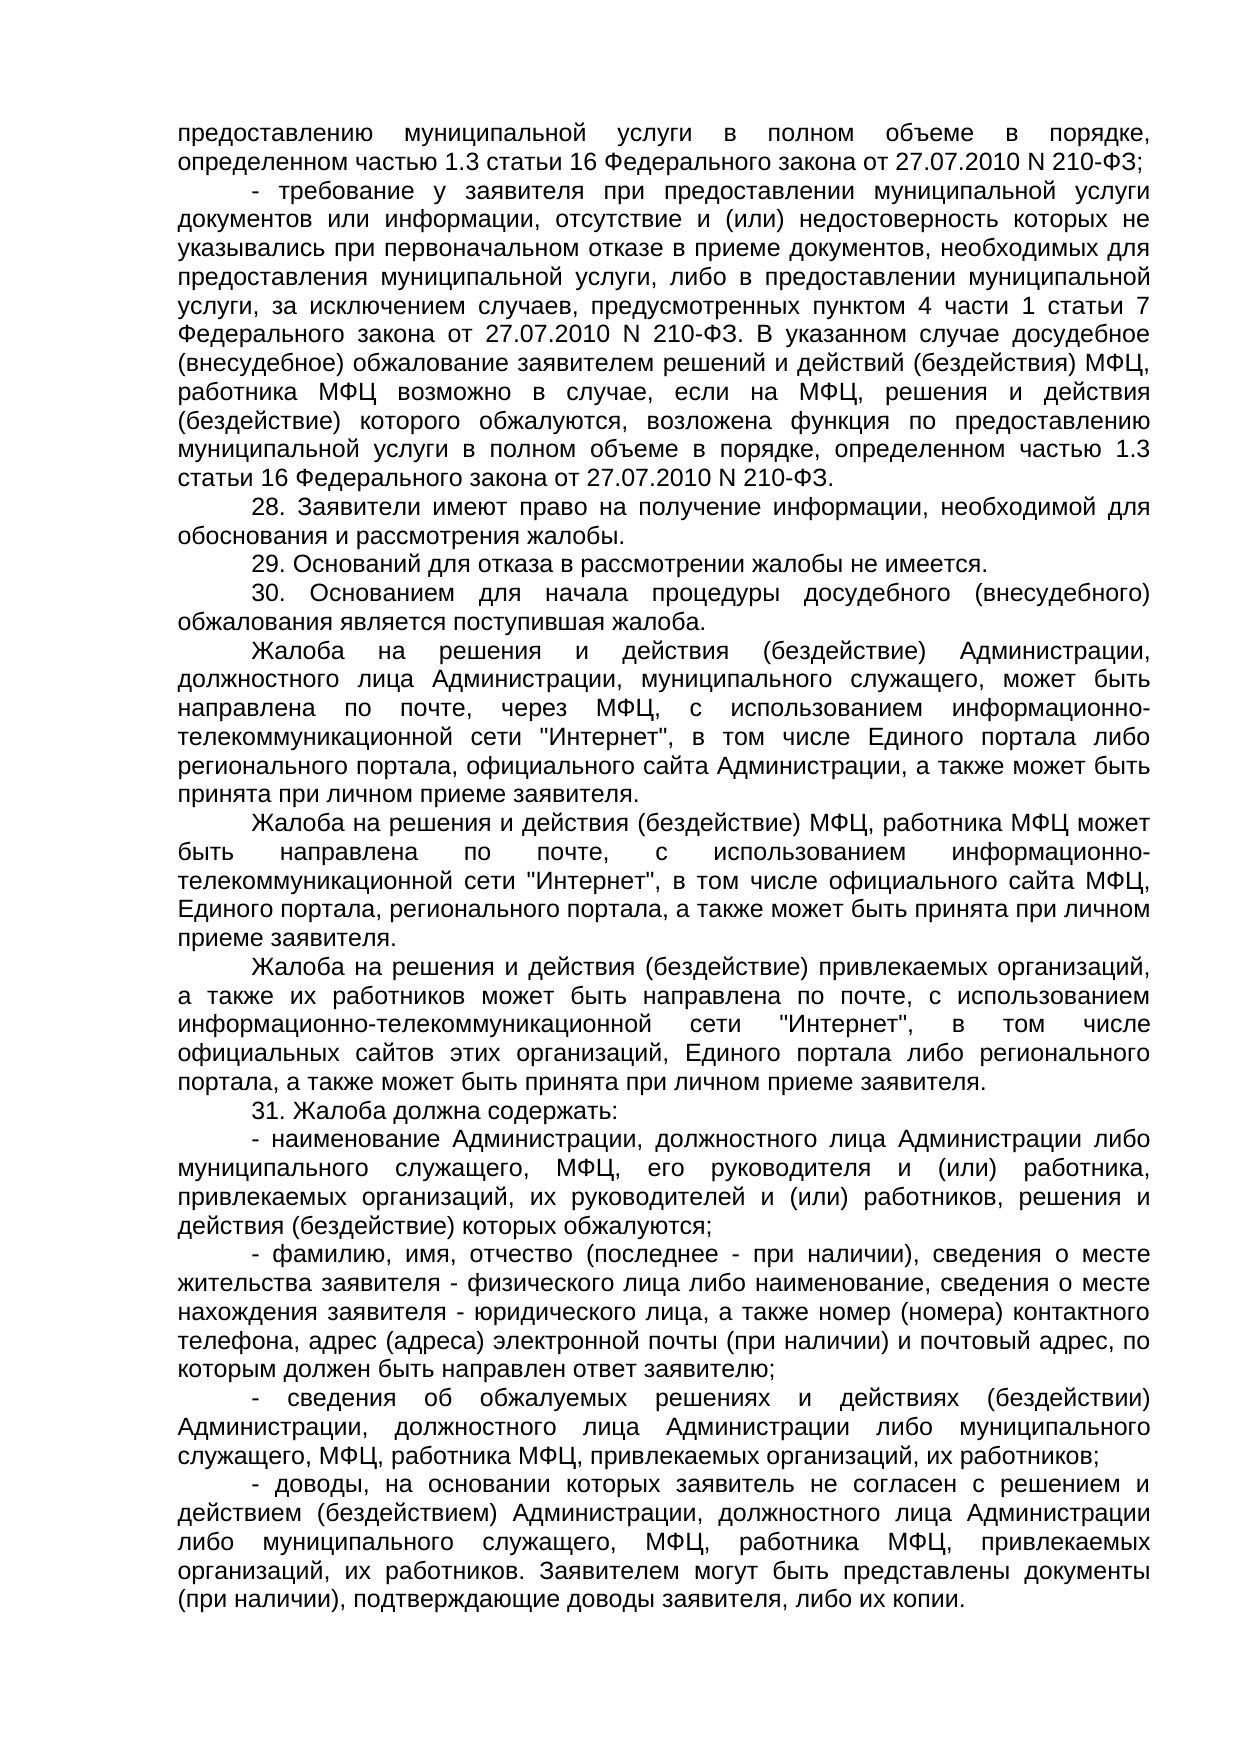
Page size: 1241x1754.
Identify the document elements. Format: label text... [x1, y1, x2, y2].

text - фамилию, имя, отчество (последнее - при наличии), сведения о месте жительства заявителя - физического лица либо наименование, сведения о месте нахождения заявителя - юридического лица, а также номер (номера) контактного телефона, адрес (адреса) электронной почты (при наличии) и почтовый адрес, по которым должен быть направлен ответ заявителю; [177, 1239, 1152, 1383]
text Жалоба на решения и действия (бездействие) Администрации, должностного лица Администрации, муниципального служащего, может быть направлена по почте, через МФЦ, с использованием информационно-телекоммуникационной сети "Интернет", в том числе Единого портала либо регионального портала, официального сайта Администрации, а также может быть принята при личном приеме заявителя. [177, 636, 1152, 808]
text 28. Заявители имеют право на получение информации, необходимой для обоснования и рассмотрения жалобы. [177, 492, 1152, 549]
text - доводы, на основании которых заявитель не согласен с решением и действием (бездействием) Администрации, должностного лица Администрации либо муниципального служащего, МФЦ, работника МФЦ, привлекаемых организаций, их работников. Заявителем могут быть представлены документы (при наличии), подтверждающие доводы заявителя, либо их копии. [177, 1469, 1152, 1613]
text 30. Основанием для начала процедуры досудебного (внесудебного) обжалования является поступившая жалоба. [177, 578, 1152, 636]
text 29. Оснований для отказа в рассмотрении жалобы не имеется. [177, 549, 1152, 578]
text 31. Жалоба должна содержать: [177, 1096, 1152, 1124]
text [177, 118, 1152, 176]
text - сведения об обжалуемых решениях и действиях (бездействии) Администрации, должностного лица Администрации либо муниципального служащего, МФЦ, работника МФЦ, привлекаемых организаций, их работников; [177, 1383, 1152, 1469]
text Жалоба на решения и действия (бездействие) МФЦ, работника МФЦ может быть направлена по почте, с использованием информационно-телекоммуникационной сети "Интернет", в том числе официального сайта МФЦ, Единого портала, регионального портала, а также может быть принята при личном приеме заявителя. [177, 808, 1152, 952]
text Жалоба на решения и действия (бездействие) привлекаемых организаций, а также их работников может быть направлена по почте, с использованием информационно-телекоммуникационной сети "Интернет", в том числе официальных сайтов этих организаций, Единого портала либо регионального портала, а также может быть принята при личном приеме заявителя. [177, 952, 1152, 1096]
text - требование у заявителя при предоставлении муниципальной услуги документов или информации, отсутствие и (или) недостоверность которых не указывались при первоначальном отказе в приеме документов, необходимых для предоставления муниципальной услуги, либо в предоставлении муниципальной услуги, за исключением случаев, предусмотренных пунктом 4 части 1 статьи 7 Федерального закона от 27.07.2010 N 210-ФЗ. В указанном случае досудебное (внесудебное) обжалование заявителем решений и действий (бездействия) МФЦ, работника МФЦ возможно в случае, если на МФЦ, решения и действия (бездействие) которого обжалуются, возложена функция по предоставлению муниципальной услуги в полном объеме в порядке, определенном частью 1.3 статьи 16 Федерального закона от 27.07.2010 N 210-ФЗ. [177, 176, 1152, 492]
text - наименование Администрации, должностного лица Администрации либо муниципального служащего, МФЦ, его руководителя и (или) работника, привлекаемых организаций, их руководителей и (или) работников, решения и действия (бездействие) которых обжалуются; [177, 1124, 1152, 1239]
